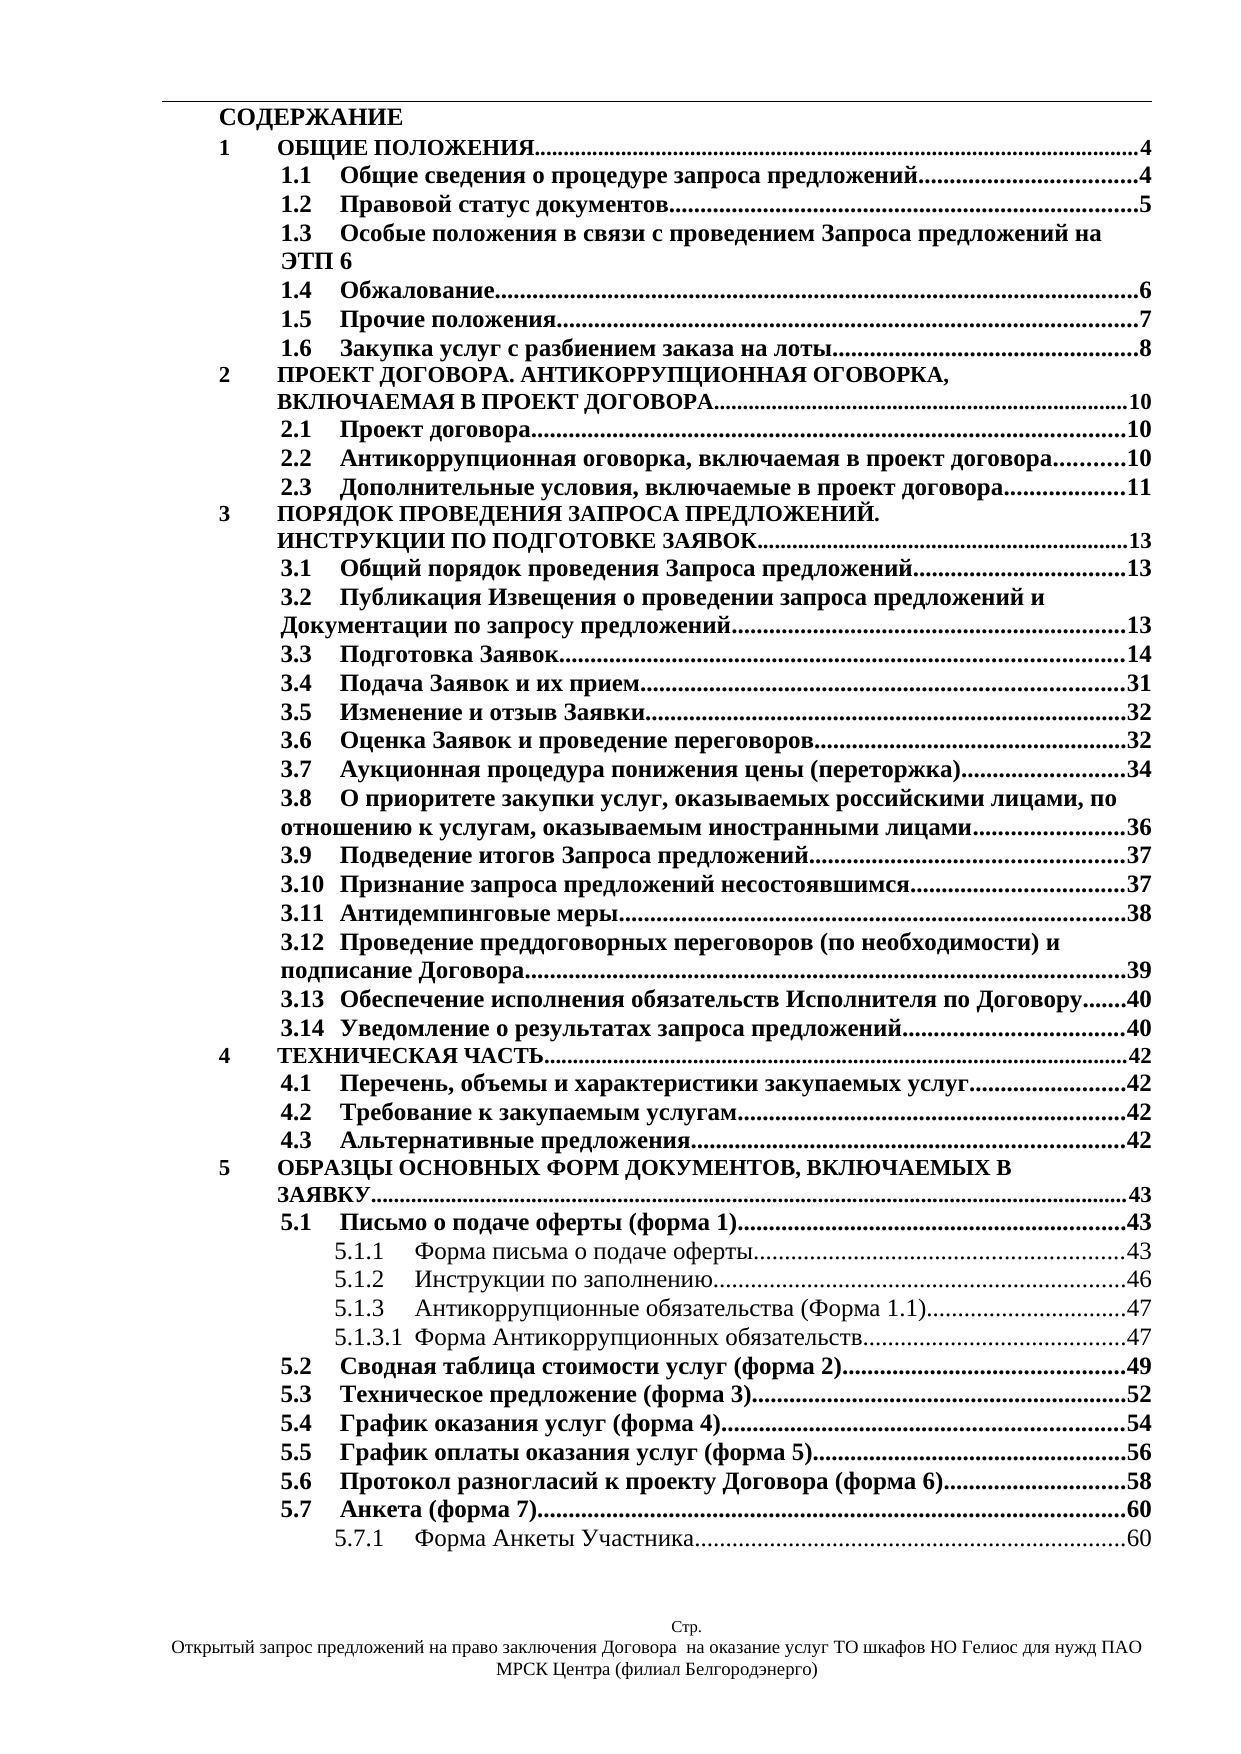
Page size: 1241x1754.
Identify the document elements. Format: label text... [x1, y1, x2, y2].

text 5.7.1 Форма Анкеты Участника 60 [334, 1523, 1144, 1552]
text 5.2 Сводная таблица стоимости услуг (форма 2) 49 [280, 1351, 1133, 1379]
text 2.3 Дополнительные условия, включаемые в проект договора 11 [280, 472, 1133, 500]
text 5 Образцы основных форм документов, включаемых в Заявку 43 [218, 1154, 1033, 1207]
text 3.7 Аукционная процедура понижения цены (переторжка) 34 [280, 754, 1133, 783]
text 4.2 Требование к закупаемым услугам 42 [280, 1097, 1133, 1126]
text 3.2 Публикация Извещения о проведении запроса предложений и Документации по запросу предложений 13 [280, 582, 1133, 639]
text 1.3 Особые положения в связи с проведением Запроса предложений на ЭТП 6 [280, 218, 1133, 275]
text 5.1 Письмо о подаче оферты (форма 1) 43 [280, 1207, 1133, 1236]
text 1.2 Правовой статус документов 5 [280, 189, 1133, 218]
text 1.4 Обжалование 6 [280, 275, 1133, 304]
text 2.2 Антикоррупционная оговорка, включаемая в проект договора 10 [280, 443, 1133, 472]
text 2.1 Проект договора 10 [280, 414, 1133, 443]
text 5.1.3 Антикоррупционные обязательства (Форма 1.1). 47 [334, 1293, 1144, 1322]
text 3.14 Уведомление о результатах запроса предложений 40 [280, 1013, 1133, 1042]
text 2 Проект Договора. Антикоррупционная оговорка, включаемая в проект договора 10 [218, 361, 1033, 414]
text 3 Порядок проведения Запроса предложений. Инструкции по подготовке Заявок 13 [218, 500, 1033, 553]
text 3.5 Изменение и отзыв Заявки 32 [280, 697, 1133, 726]
text 5.1.3.1 Форма Антикоррупционных обязательств 47 [334, 1322, 1144, 1351]
text 5.1.1 Форма письма о подаче оферты 43 [334, 1236, 1144, 1264]
text 5.5 График оплаты оказания услуг (форма 5) 56 [280, 1437, 1133, 1466]
text 3.8 О приоритете закупки услуг, оказываемых российскими лицами, по отношению к услугам, оказываемым иностранными лицами 36 [280, 783, 1133, 841]
text 5.4 График оказания услуг (форма 4) 54 [280, 1408, 1133, 1437]
text 5.3 Техническое предложение (форма 3) 52 [280, 1379, 1133, 1408]
text 1.1 Общие сведения о процедуре запроса предложений 4 [280, 160, 1133, 189]
text 3.6 Оценка Заявок и проведение переговоров 32 [280, 726, 1133, 754]
text 3.13 Обеспечение исполнения обязательств Исполнителя по Договору 40 [280, 984, 1133, 1013]
text СОДЕРЖАНИЕ [218, 102, 938, 131]
text 1 Общие положения 4 [218, 134, 1033, 160]
text 5.1.2 Инструкции по заполнению 46 [334, 1264, 1144, 1293]
text 4.1 Перечень, объемы и характеристики закупаемых услуг 42 [280, 1068, 1133, 1097]
text 1.5 Прочие положения 7 [280, 304, 1133, 333]
text 3.3 Подготовка Заявок 14 [280, 639, 1133, 668]
text 3.1 Общий порядок проведения Запроса предложений 13 [280, 553, 1133, 582]
text 3.9 Подведение итогов Запроса предложений 37 [280, 841, 1133, 869]
text 3.10 Признание запроса предложений несостоявшимся 37 [280, 869, 1133, 898]
text 1.6 Закупка услуг с разбиением заказа на лоты 8 [280, 333, 1133, 361]
text 3.11 Антидемпинговые меры 38 [280, 898, 1133, 927]
text 3.4 Подача Заявок и их прием 31 [280, 668, 1133, 697]
text 5.6 Протокол разногласий к проекту Договора (форма 6) 58 [280, 1466, 1133, 1494]
text 5.7 Анкета (форма 7) 60 [280, 1494, 1133, 1523]
text 4.3 Альтернативные предложения 42 [280, 1126, 1133, 1154]
text 4 Техническая часть 42 [218, 1042, 1033, 1068]
text 3.12 Проведение преддоговорных переговоров (по необходимости) и подписание Договора 39 [280, 927, 1133, 984]
